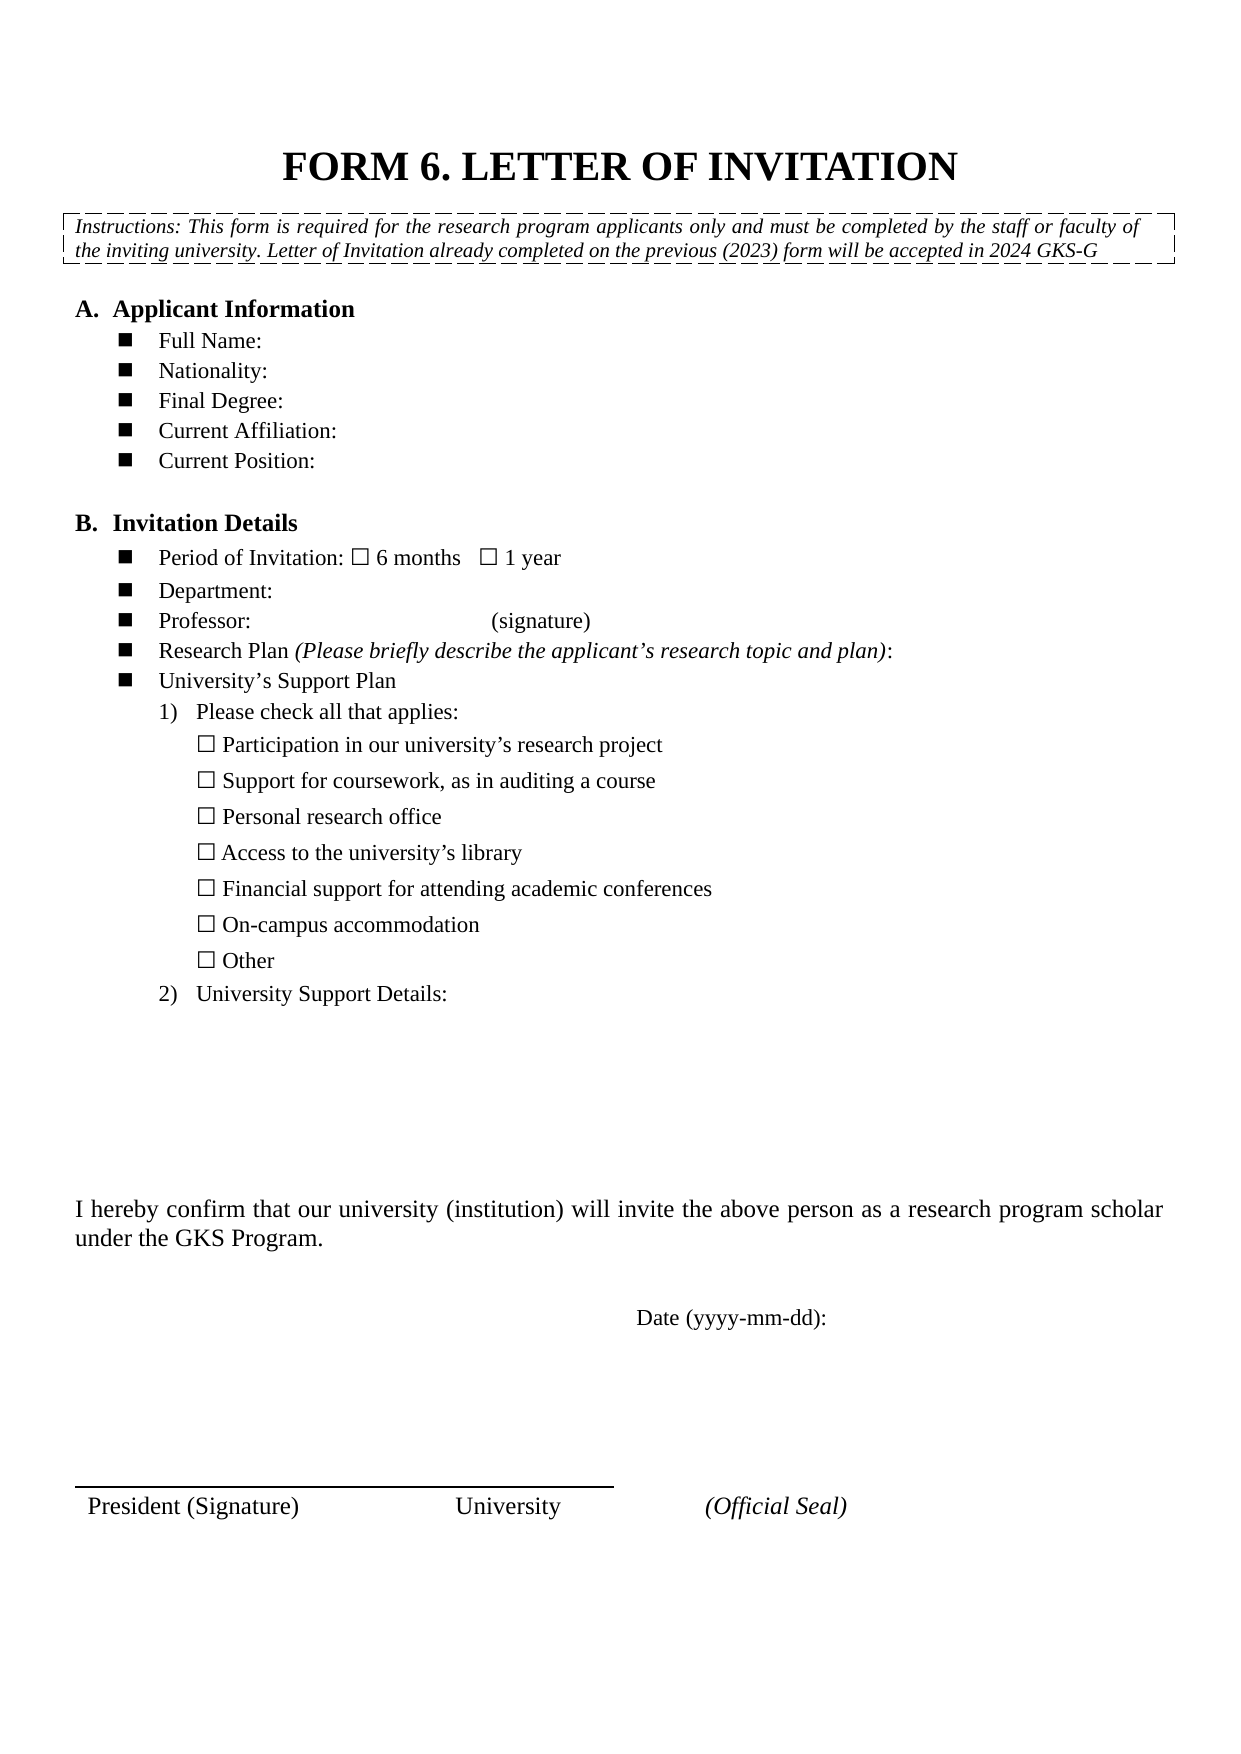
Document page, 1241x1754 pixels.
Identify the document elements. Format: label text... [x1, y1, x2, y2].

list Invitation Details [75, 508, 1165, 537]
text Date (yyyy-mm-dd): [75, 1304, 1165, 1331]
list Period of Invitation: 6 months 1 year [117, 541, 1165, 572]
list University Support Details: [158, 979, 1165, 1006]
list Support for coursework, as in auditing a course [196, 764, 1165, 795]
list Current Position: [117, 448, 1165, 474]
list Professor: (signature) [117, 607, 1165, 633]
list Financial support for attending academic conferences [196, 872, 1165, 903]
list Please check all that applies: [158, 698, 1165, 724]
list Access to the university’s library [196, 836, 1165, 867]
list On-campus accommodation [196, 908, 1165, 939]
list Nationality: [117, 357, 1165, 383]
list Full Name: [117, 327, 1165, 353]
list Other [196, 944, 1165, 975]
list Department: [117, 577, 1165, 603]
list Participation in our university’s research project [196, 728, 1165, 759]
list Personal research office [196, 800, 1165, 831]
table_header Instructions: This form is required for the research program applicants only and must be completed by the staff or faculty of the inviting university. Letter of Invitation already completed on the previous (2023) form will be accepted in 2024 GKS-G [64, 213, 1175, 262]
list Applicant Information [75, 294, 1165, 322]
text I hereby confirm that our university (institution) will invite the above person as a research program scholar under the GKS Program. [75, 1194, 1165, 1252]
list Final Degree: [117, 387, 1165, 413]
list Research Plan (Please briefly describe the applicant’s research topic and plan): [117, 637, 1165, 664]
text President (Signature) University (Official Seal) [75, 1491, 1165, 1520]
list Current Affiliation: [117, 417, 1165, 444]
text FORM 6. LETTER OF INVITATION [75, 141, 1165, 189]
list University’s Support Plan [117, 668, 1165, 694]
